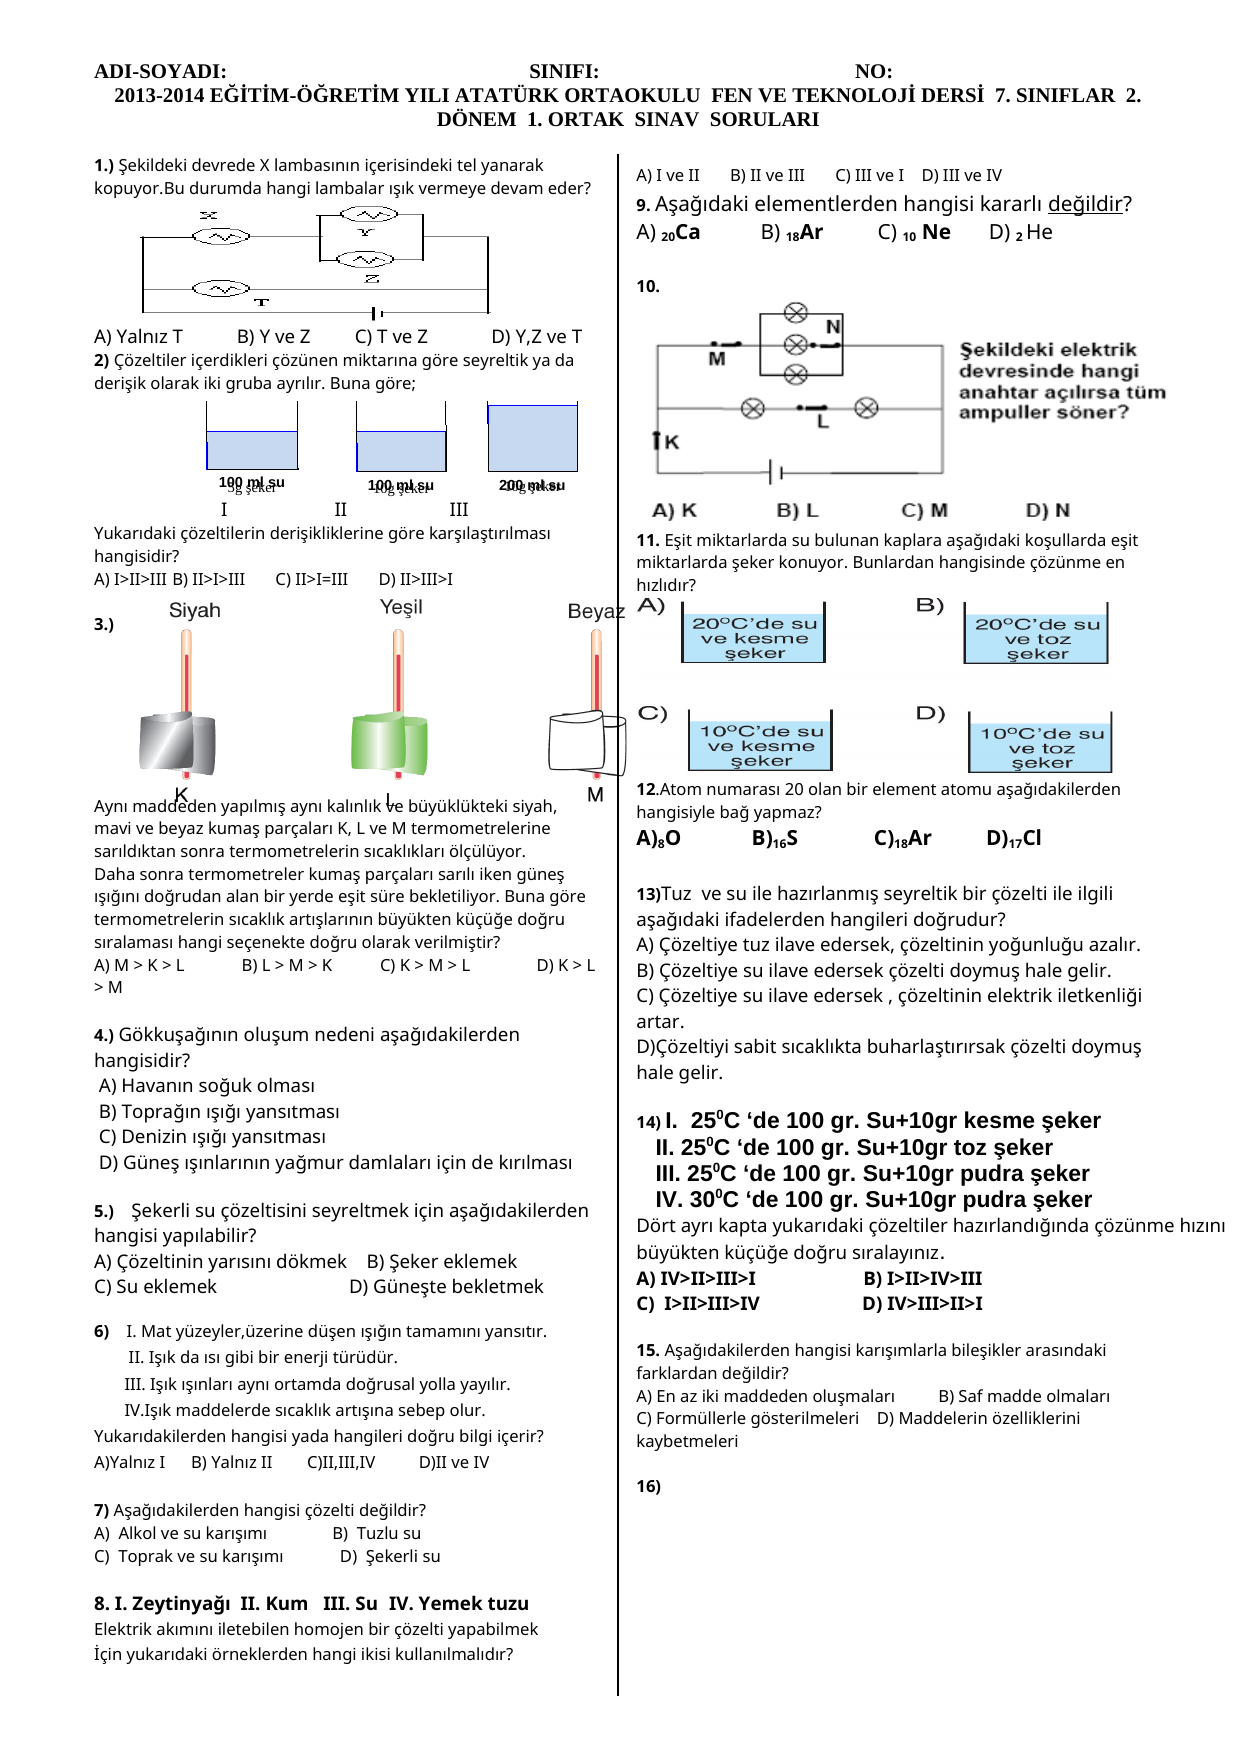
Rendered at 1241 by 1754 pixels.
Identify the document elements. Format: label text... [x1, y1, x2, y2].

text A)8O B)16S C)18Ar D)17Cl [636, 823, 1162, 852]
text A) IV>II>III>I B) I>II>IV>III [636, 1265, 1240, 1291]
text ADI-SOYADI: SINIFI: NO: [94, 59, 1162, 83]
text büyükten küçüğe doğru sıralayınız. [636, 1238, 1240, 1265]
text 1.) Şekildeki devrede X lambasının içerisindeki tel yanarak kopuyor.Bu durumda hangi lambalar ışık vermeye devam eder? [94, 154, 599, 199]
text 8. I. Zeytinyağı II. Kum III. Su IV. Yemek tuzu [94, 1590, 599, 1615]
text 14) I. 250C ‘de 100 gr. Su+10gr kesme şeker [636, 1107, 1240, 1133]
text 15. Aşağıdakilerden hangisi karışımlarla bileşikler arasındaki farklardan değildir? [636, 1339, 1155, 1384]
text 16) [636, 1475, 1162, 1498]
text A) Alkol ve su karışımı B) Tuzlu su [94, 1522, 599, 1544]
text Daha sonra termometreler kumaş parçaları sarılı iken güneş ışığını doğrudan alan bir yerde eşit süre bekletiliyor. Buna göre termometrelerin sıcaklık artışlarının büyükten küçüğe doğru sıralaması hangi seçenekte doğru olarak verilmiştir? [94, 862, 599, 953]
text Aynı maddeden yapılmış aynı kalınlık ve büyüklükteki siyah, mavi ve beyaz kumaş parçaları K, L ve M termometrelerine sarıldıktan sonra termometrelerin sıcaklıkları ölçülüyor. [94, 794, 599, 862]
text II. 250C ‘de 100 gr. Su+10gr toz şeker [636, 1133, 1240, 1160]
text A) I>II>III B) II>I>III C) II>I=III D) II>III>I [94, 567, 599, 590]
text 7) Aşağıdakilerden hangisi çözelti değildir? [94, 1499, 599, 1522]
text İçin yukarıdaki örneklerden hangi ikisi kullanılmalıdır? [94, 1640, 599, 1665]
list 5.) Şekerli su çözeltisini seyreltmek için aşağıdakilerden hangisi yapılabilir? [94, 1197, 599, 1248]
text IV. 300C ‘de 100 gr. Su+10gr pudra şeker [636, 1186, 1240, 1213]
text 13)Tuz ve su ile hazırlanmış seyreltik bir çözelti ile ilgili aşağıdaki ifadelerden hangileri doğrudur? [636, 880, 1162, 931]
text Yukarıdakilerden hangisi yada hangileri doğru bilgi içerir? [94, 1424, 599, 1447]
text Dört ayrı kapta yukarıdaki çözeltiler hazırlandığında çözünme hızını [636, 1213, 1240, 1238]
text A) 20Ca B) 18Ar C) 10 Ne D) 2 He [636, 217, 1162, 246]
text 6) I. Mat yüzeyler,üzerine düşen ışığın tamamını yansıtır. [94, 1320, 599, 1343]
text A) I ve II B) II ve III C) III ve I D) III ve IV [636, 154, 1162, 189]
text C) Formüllerle gösterilmeleri D) Maddelerin özelliklerini kaybetmeleri [636, 1407, 1155, 1452]
text D)Çözeltiyi sabit sıcaklıkta buharlaştırırsak çözelti doymuş hale gelir. [636, 1033, 1162, 1084]
text II. Işık da ısı gibi bir enerji türüdür. [94, 1346, 599, 1369]
picture [139, 599, 617, 806]
text 12.Atom numarası 20 olan bir element atomu aşağıdakilerden hangisiyle bağ yapmaz? [636, 778, 1162, 823]
text B) Toprağın ışığı yansıtması [94, 1098, 599, 1123]
text 4.) Gökkuşağının oluşum nedeni aşağıdakilerden hangisidir? [94, 1021, 599, 1072]
text 3.) [94, 613, 599, 635]
list A) Çözeltinin yarısını dökmek B) Şeker eklemek [94, 1248, 599, 1274]
picture [636, 297, 1182, 529]
text A) Çözeltiye tuz ilave edersek, çözeltinin yoğunluğu azalır. [636, 931, 1162, 957]
picture [636, 598, 1113, 773]
text A) Havanın soğuk olması [94, 1072, 599, 1098]
text D) Güneş ışınlarının yağmur damlaları için de kırılması [94, 1149, 599, 1174]
text C) Çözeltiye su ilave edersek , çözeltinin elektrik iletkenliği artar. [636, 982, 1162, 1033]
text C) I>II>III>IV D) IV>III>II>I [636, 1291, 1240, 1316]
text Yukarıdaki çözeltilerin derişikliklerine göre karşılaştırılması hangisidir? [94, 522, 599, 567]
text C) Toprak ve su karışımı D) Şekerli su [94, 1544, 599, 1567]
text III. Işık ışınları aynı ortamda doğrusal yolla yayılır. [94, 1372, 599, 1395]
text B) Çözeltiye su ilave edersek çözelti doymuş hale gelir. [636, 957, 1162, 982]
text A) M > K > L B) L > M > K C) K > M > L D) K > L > M [94, 953, 599, 999]
text Elektrik akımını iletebilen homojen bir çözelti yapabilmek [94, 1615, 599, 1640]
text 2013-2014 EĞİTİM-ÖĞRETİM YILI ATATÜRK ORTAOKULU FEN VE TEKNOLOJİ DERSİ 7. SINIFLAR 2. DÖNEM 1. ORTAK SINAV SORULARI [94, 83, 1162, 131]
text 11. Eşit miktarlarda su bulunan kaplara aşağıdaki koşullarda eşit miktarlarda şeker konuyor. Bunlardan hangisinde çözünme en hızlıdır? [636, 529, 1162, 596]
text A) En az iki maddeden oluşmaları B) Saf madde olmaları [636, 1384, 1155, 1407]
text A) Yalnız T B) Y ve Z C) T ve Z D) Y,Z ve T [94, 323, 599, 349]
text 10. [636, 274, 1162, 297]
text III. 250C ‘de 100 gr. Su+10gr pudra şeker [636, 1160, 1240, 1186]
text IV.Işık maddelerde sıcaklık artışına sebep olur. [94, 1398, 599, 1421]
picture [93, 199, 515, 324]
text 9. Aşağıdaki elementlerden hangisi kararlı değildir? [636, 189, 1162, 217]
text A)Yalnız I B) Yalnız II C)II,III,IV D)II ve IV [94, 1450, 599, 1473]
text I II III [94, 496, 599, 522]
text C) Denizin ışığı yansıtması [94, 1123, 599, 1149]
picture [619, 599, 627, 806]
list C) Su eklemek D) Güneşte bekletmek [94, 1274, 599, 1299]
text 2) Çözeltiler içerdikleri çözünen miktarına göre seyreltik ya da derişik olarak iki gruba ayrılır. Buna göre; [94, 349, 599, 394]
